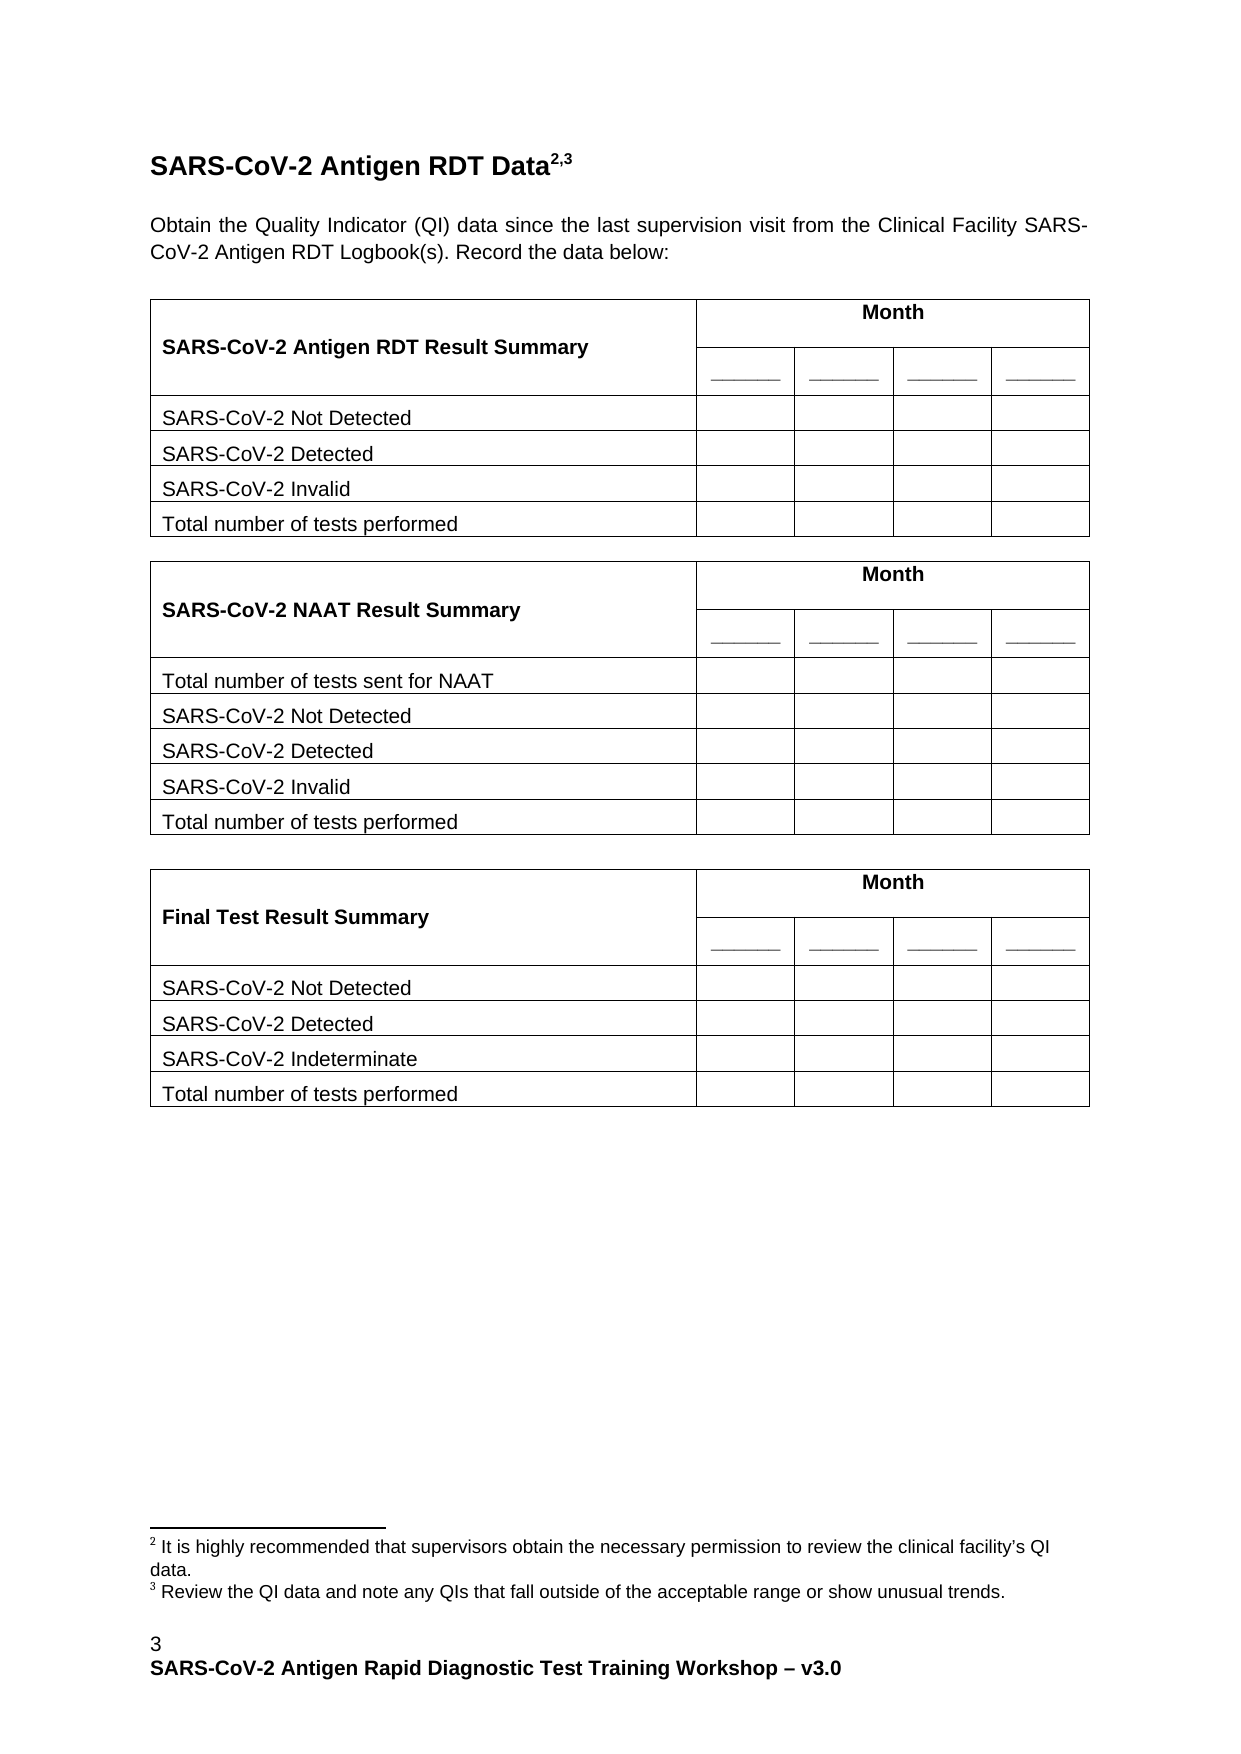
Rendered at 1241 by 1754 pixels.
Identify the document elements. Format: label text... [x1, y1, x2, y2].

table_cell [697, 431, 794, 465]
table_cell [992, 1072, 1089, 1106]
table_cell [992, 502, 1089, 536]
table_cell [795, 966, 893, 1000]
table_cell [697, 1001, 794, 1035]
table_cell [795, 658, 893, 692]
table_cell [697, 502, 794, 536]
table_cell [795, 1072, 893, 1106]
table_cell [795, 1036, 893, 1071]
table_header SARS-CoV-2 Antigen RDT Result Summary [151, 300, 696, 394]
table_cell [992, 1036, 1089, 1071]
table_cell [992, 466, 1089, 501]
table_cell [992, 694, 1089, 728]
table_cell [992, 764, 1089, 799]
table_cell [795, 502, 893, 536]
table_cell [795, 729, 893, 763]
table_cell [697, 466, 794, 501]
table_cell [992, 800, 1089, 834]
table_cell SARS-CoV-2 Detected [151, 1001, 696, 1035]
table_cell [992, 729, 1089, 763]
table_cell ______ [795, 610, 893, 657]
table_cell [894, 466, 991, 501]
table_cell SARS-CoV-2 Detected [151, 431, 696, 465]
table_cell [894, 1072, 991, 1106]
table_cell [894, 396, 991, 430]
table_cell [697, 694, 794, 728]
table_header Month [697, 300, 1089, 347]
table_cell Total number of tests performed [151, 800, 696, 834]
table_cell [795, 1001, 893, 1035]
table_cell [795, 466, 893, 501]
table_cell [894, 1036, 991, 1071]
table_cell [894, 658, 991, 692]
table_cell [894, 502, 991, 536]
table_header Final Test Result Summary [151, 870, 696, 964]
text Obtain the Quality Indicator (QI) data since the last supervision visit from the Clinical Facility SARS-CoV-2 Antigen RDT Logbook(s). Record the data below: [150, 212, 1090, 264]
table_cell [697, 1036, 794, 1071]
table_cell [697, 658, 794, 692]
table_cell Total number of tests performed [151, 1072, 696, 1106]
table_cell ______ [795, 348, 893, 394]
table_cell SARS-CoV-2 Invalid [151, 764, 696, 799]
table_cell [894, 1001, 991, 1035]
table_cell SARS-CoV-2 Indeterminate [151, 1036, 696, 1071]
table_cell ______ [894, 348, 991, 394]
table_cell SARS-CoV-2 Not Detected [151, 396, 696, 430]
table_cell [992, 1001, 1089, 1035]
table_cell [697, 729, 794, 763]
table_cell [697, 966, 794, 1000]
table_cell [992, 431, 1089, 465]
table_header SARS-CoV-2 NAAT Result Summary [151, 562, 696, 657]
table_cell [894, 966, 991, 1000]
table_cell SARS-CoV-2 Not Detected [151, 966, 696, 1000]
table_cell ______ [697, 348, 794, 394]
table_cell [795, 431, 893, 465]
subtitle SARS-CoV-2 Antigen RDT Data, [150, 150, 1090, 181]
table_header Month [697, 562, 1089, 609]
table_cell [795, 396, 893, 430]
table_cell ______ [894, 610, 991, 657]
table_cell [894, 800, 991, 834]
table_cell [697, 800, 794, 834]
table_cell ______ [992, 610, 1089, 657]
table_cell [894, 431, 991, 465]
table_cell Total number of tests performed [151, 502, 696, 536]
table_cell ______ [894, 918, 991, 964]
table_header Month [697, 870, 1089, 917]
table_cell [697, 396, 794, 430]
table_cell [795, 694, 893, 728]
table_cell ______ [795, 918, 893, 964]
table_cell ______ [992, 348, 1089, 394]
table_cell [894, 729, 991, 763]
table_cell [697, 764, 794, 799]
table_cell [894, 764, 991, 799]
table_cell SARS-CoV-2 Detected [151, 729, 696, 763]
table_cell [894, 694, 991, 728]
table_cell [697, 1072, 794, 1106]
table_cell SARS-CoV-2 Not Detected [151, 694, 696, 728]
table_cell Total number of tests sent for NAAT [151, 658, 696, 692]
table_cell ______ [697, 918, 794, 964]
table_cell [992, 396, 1089, 430]
table_cell [795, 764, 893, 799]
table_cell ______ [992, 918, 1089, 964]
table_cell [795, 800, 893, 834]
table_cell [992, 658, 1089, 692]
table_cell SARS-CoV-2 Invalid [151, 466, 696, 501]
table_cell ______ [697, 610, 794, 657]
table_cell [992, 966, 1089, 1000]
